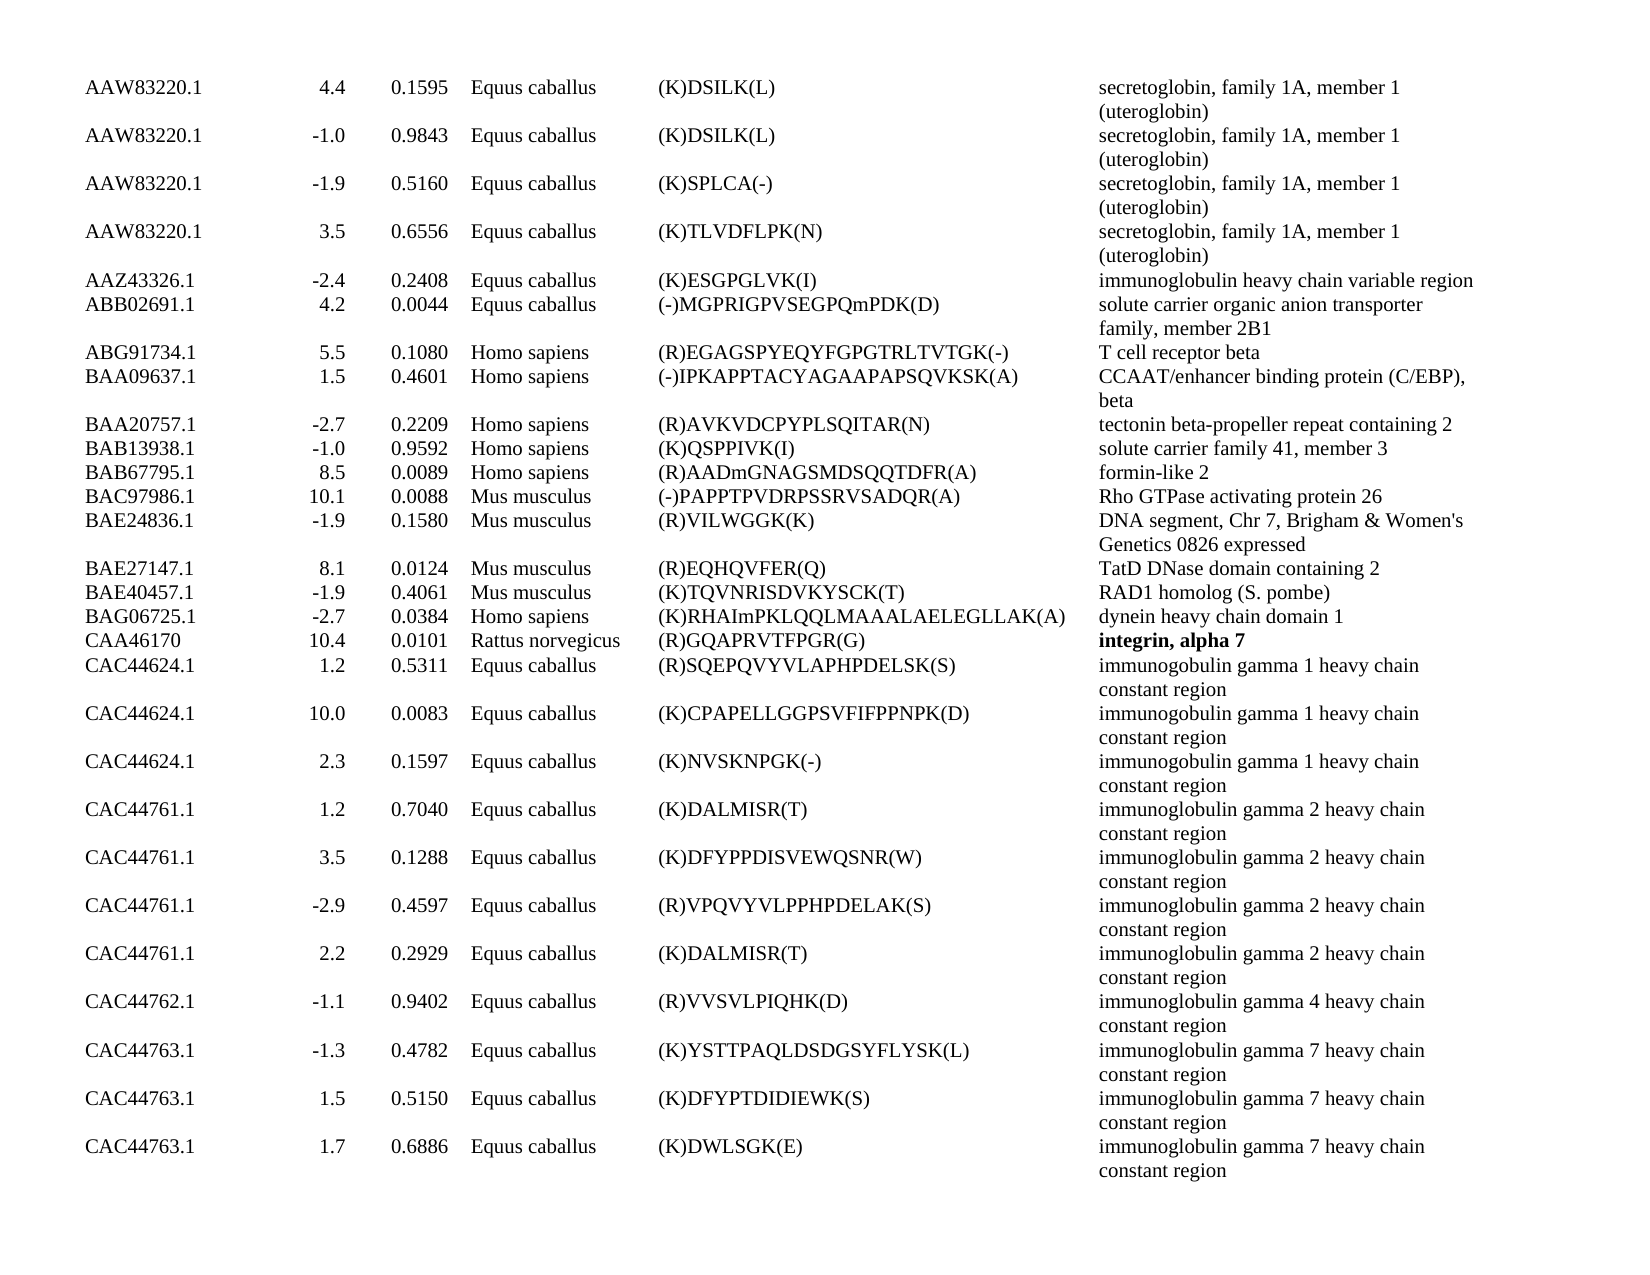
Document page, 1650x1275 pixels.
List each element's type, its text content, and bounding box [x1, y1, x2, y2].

table_cell 0.4061 [356, 580, 459, 604]
table_cell (K)YSTTPAQLDSDGSYFLYSK(L) [647, 1038, 1087, 1086]
table_cell 10.1 [263, 484, 356, 508]
table_cell immunoglobulin gamma 2 heavy chain constant region [1088, 893, 1491, 941]
table_cell AAW83220.1 [74, 123, 262, 171]
table_cell -2.7 [263, 412, 356, 436]
table_cell Equus caballus [459, 652, 647, 701]
table_cell BAE27147.1 [74, 556, 262, 580]
table_cell 4.2 [263, 292, 356, 340]
table_cell immunoglobulin gamma 2 heavy chain constant region [1088, 845, 1491, 893]
table_cell DNA segment, Chr 7, Brigham & Women's Genetics 0826 expressed [1088, 508, 1491, 556]
table_cell immunogobulin gamma 1 heavy chain constant region [1088, 652, 1491, 701]
table_cell (K)DALMISR(T) [647, 797, 1087, 845]
table_cell CAC44763.1 [74, 1134, 262, 1182]
table_cell Mus musculus [459, 484, 647, 508]
table_cell ABG91734.1 [74, 340, 262, 364]
table_cell Equus caballus [459, 171, 647, 219]
table_cell Homo sapiens [459, 364, 647, 412]
table_cell 0.1595 [356, 75, 459, 123]
table_cell ABB02691.1 [74, 292, 262, 340]
table_cell dynein heavy chain domain 1 [1088, 604, 1491, 628]
table_cell (K)DSILK(L) [647, 75, 1087, 123]
table_cell 0.4782 [356, 1038, 459, 1086]
table_cell AAW83220.1 [74, 219, 262, 267]
table_cell 10.4 [263, 629, 356, 652]
table_cell BAE40457.1 [74, 580, 262, 604]
table_cell 0.6556 [356, 219, 459, 267]
table_cell T cell receptor beta [1088, 340, 1491, 364]
table_cell CAC44762.1 [74, 989, 262, 1037]
table_cell CAC44624.1 [74, 652, 262, 701]
table_cell -1.0 [263, 123, 356, 171]
table_cell BAA20757.1 [74, 412, 262, 436]
table_cell (-)PAPPTPVDRPSSRVSADQR(A) [647, 484, 1087, 508]
table_cell (R)VVSVLPIQHK(D) [647, 989, 1087, 1037]
table_cell 2.3 [263, 749, 356, 797]
table_cell BAA09637.1 [74, 364, 262, 412]
table_cell -1.1 [263, 989, 356, 1037]
table_cell 0.0088 [356, 484, 459, 508]
table_cell -1.3 [263, 1038, 356, 1086]
table_cell CAC44763.1 [74, 1086, 262, 1134]
table_cell (R)VPQVYVLPPHPDELAK(S) [647, 893, 1087, 941]
table_cell 1.5 [263, 364, 356, 412]
table_cell (-)IPKAPPTACYAGAAPAPSQVKSK(A) [647, 364, 1087, 412]
table_cell 3.5 [263, 219, 356, 267]
table_cell (R)AVKVDCPYPLSQITAR(N) [647, 412, 1087, 436]
table_cell 2.2 [263, 941, 356, 989]
table_cell (K)ESGPGLVK(I) [647, 267, 1087, 292]
table_cell AAZ43326.1 [74, 267, 262, 292]
table_cell -2.7 [263, 604, 356, 628]
table_cell 0.0101 [356, 629, 459, 652]
table_cell RAD1 homolog (S. pombe) [1088, 580, 1491, 604]
table_cell (K)CPAPELLGGPSVFIFPPNPK(D) [647, 701, 1087, 749]
table_cell 0.4601 [356, 364, 459, 412]
table_cell -1.9 [263, 171, 356, 219]
table_cell secretoglobin, family 1A, member 1 (uteroglobin) [1088, 219, 1491, 267]
table_cell 0.0044 [356, 292, 459, 340]
table_cell 0.9843 [356, 123, 459, 171]
table_cell 3.5 [263, 845, 356, 893]
table_cell immunoglobulin gamma 2 heavy chain constant region [1088, 797, 1491, 845]
table_cell Equus caballus [459, 1134, 647, 1182]
table_cell Equus caballus [459, 219, 647, 267]
table_cell Homo sapiens [459, 436, 647, 460]
table_cell (R)EGAGSPYEQYFGPGTRLTVTGK(-) [647, 340, 1087, 364]
table_cell Equus caballus [459, 989, 647, 1037]
table_cell Mus musculus [459, 580, 647, 604]
table_cell 0.1080 [356, 340, 459, 364]
table_cell (K)SPLCA(-) [647, 171, 1087, 219]
table_cell TatD DNase domain containing 2 [1088, 556, 1491, 580]
table_cell CAC44763.1 [74, 1038, 262, 1086]
table_cell (R)EQHQVFER(Q) [647, 556, 1087, 580]
table_cell AAW83220.1 [74, 75, 262, 123]
table_cell Equus caballus [459, 845, 647, 893]
table_cell 0.9592 [356, 436, 459, 460]
table_cell secretoglobin, family 1A, member 1 (uteroglobin) [1088, 171, 1491, 219]
table_cell -1.9 [263, 508, 356, 556]
table_cell tectonin beta-propeller repeat containing 2 [1088, 412, 1491, 436]
table_cell Equus caballus [459, 1086, 647, 1134]
table_cell (K)DFYPTDIDIEWK(S) [647, 1086, 1087, 1134]
table_cell Homo sapiens [459, 340, 647, 364]
table_cell (K)DWLSGK(E) [647, 1134, 1087, 1182]
table_cell Mus musculus [459, 508, 647, 556]
table_cell 0.5311 [356, 652, 459, 701]
table_cell 0.5160 [356, 171, 459, 219]
table_cell 0.1597 [356, 749, 459, 797]
table_cell immunoglobulin gamma 2 heavy chain constant region [1088, 941, 1491, 989]
table_cell solute carrier family 41, member 3 [1088, 436, 1491, 460]
table_cell Rattus norvegicus [459, 629, 647, 652]
table_cell immunoglobulin heavy chain variable region [1088, 267, 1491, 292]
table_cell 0.0124 [356, 556, 459, 580]
table_cell Equus caballus [459, 1038, 647, 1086]
table_cell (K)RHAImPKLQQLMAAALAELEGLLAK(A) [647, 604, 1087, 628]
table_cell CAC44624.1 [74, 749, 262, 797]
table_cell Equus caballus [459, 701, 647, 749]
table_cell 0.5150 [356, 1086, 459, 1134]
table_cell BAB13938.1 [74, 436, 262, 460]
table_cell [1088, 75, 1491, 123]
table_cell (R)GQAPRVTFPGR(G) [647, 629, 1087, 652]
table_cell (R)AADmGNAGSMDSQQTDFR(A) [647, 460, 1087, 484]
table_cell solute carrier organic anion transporter family, member 2B1 [1088, 292, 1491, 340]
table_cell Equus caballus [459, 893, 647, 941]
table_cell 8.1 [263, 556, 356, 580]
table_cell -1.0 [263, 436, 356, 460]
table_cell Equus caballus [459, 797, 647, 845]
table_cell (K)TQVNRISDVKYSCK(T) [647, 580, 1087, 604]
table_cell Homo sapiens [459, 460, 647, 484]
table_cell Equus caballus [459, 941, 647, 989]
table_cell 0.7040 [356, 797, 459, 845]
table_cell (K)DALMISR(T) [647, 941, 1087, 989]
table_cell Equus caballus [459, 123, 647, 171]
table_cell (K)TLVDFLPK(N) [647, 219, 1087, 267]
table_cell Equus caballus [459, 75, 647, 123]
table_cell 0.1580 [356, 508, 459, 556]
table_cell (K)DSILK(L) [647, 123, 1087, 171]
table_cell CCAAT/enhancer binding protein (C/EBP), beta [1088, 364, 1491, 412]
table_cell immunoglobulin gamma 7 heavy chain constant region [1088, 1038, 1491, 1086]
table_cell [1088, 1134, 1491, 1182]
table_cell (K)NVSKNPGK(-) [647, 749, 1087, 797]
table_cell 0.6886 [356, 1134, 459, 1182]
table_cell CAA46170 [74, 629, 262, 652]
table_cell 0.4597 [356, 893, 459, 941]
table_cell 1.5 [263, 1086, 356, 1134]
table_cell 0.2209 [356, 412, 459, 436]
table_cell CAC44761.1 [74, 845, 262, 893]
table_cell 0.2929 [356, 941, 459, 989]
table_cell 4.4 [263, 75, 356, 123]
table_cell Equus caballus [459, 749, 647, 797]
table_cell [1088, 1086, 1491, 1134]
table_cell (K)QSPPIVK(I) [647, 436, 1087, 460]
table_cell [1088, 123, 1491, 171]
table_cell (K)DFYPPDISVEWQSNR(W) [647, 845, 1087, 893]
table_cell BAC97986.1 [74, 484, 262, 508]
table_cell 5.5 [263, 340, 356, 364]
table_cell immunogobulin gamma 1 heavy chain constant region [1088, 701, 1491, 749]
table_cell AAW83220.1 [74, 171, 262, 219]
table_cell 1.2 [263, 797, 356, 845]
table_cell 0.9402 [356, 989, 459, 1037]
table_cell -2.4 [263, 267, 356, 292]
table_cell 0.0089 [356, 460, 459, 484]
table_cell 1.2 [263, 652, 356, 701]
table_cell 0.2408 [356, 267, 459, 292]
table_cell 10.0 [263, 701, 356, 749]
table_cell immunogobulin gamma 1 heavy chain constant region [1088, 749, 1491, 797]
table_cell CAC44761.1 [74, 797, 262, 845]
table_cell Rho GTPase activating protein 26 [1088, 484, 1491, 508]
table_cell -2.9 [263, 893, 356, 941]
table_cell Equus caballus [459, 267, 647, 292]
table_cell immunoglobulin gamma 4 heavy chain constant region [1088, 989, 1491, 1037]
table_cell Homo sapiens [459, 412, 647, 436]
table_cell integrin, alpha 7 [1088, 629, 1491, 652]
table_cell 1.7 [263, 1134, 356, 1182]
table_cell 0.1288 [356, 845, 459, 893]
table_cell Mus musculus [459, 556, 647, 580]
table_cell Homo sapiens [459, 604, 647, 628]
table_cell 0.0083 [356, 701, 459, 749]
table_cell (-)MGPRIGPVSEGPQmPDK(D) [647, 292, 1087, 340]
table_cell BAE24836.1 [74, 508, 262, 556]
table_cell BAB67795.1 [74, 460, 262, 484]
table_cell 8.5 [263, 460, 356, 484]
table_cell formin-like 2 [1088, 460, 1491, 484]
table_cell CAC44761.1 [74, 893, 262, 941]
table_cell Equus caballus [459, 292, 647, 340]
table_cell (R)SQEPQVYVLAPHPDELSK(S) [647, 652, 1087, 701]
table_cell BAG06725.1 [74, 604, 262, 628]
table_cell (R)VILWGGK(K) [647, 508, 1087, 556]
table_cell CAC44624.1 [74, 701, 262, 749]
table_cell 0.0384 [356, 604, 459, 628]
table_cell -1.9 [263, 580, 356, 604]
table_cell CAC44761.1 [74, 941, 262, 989]
